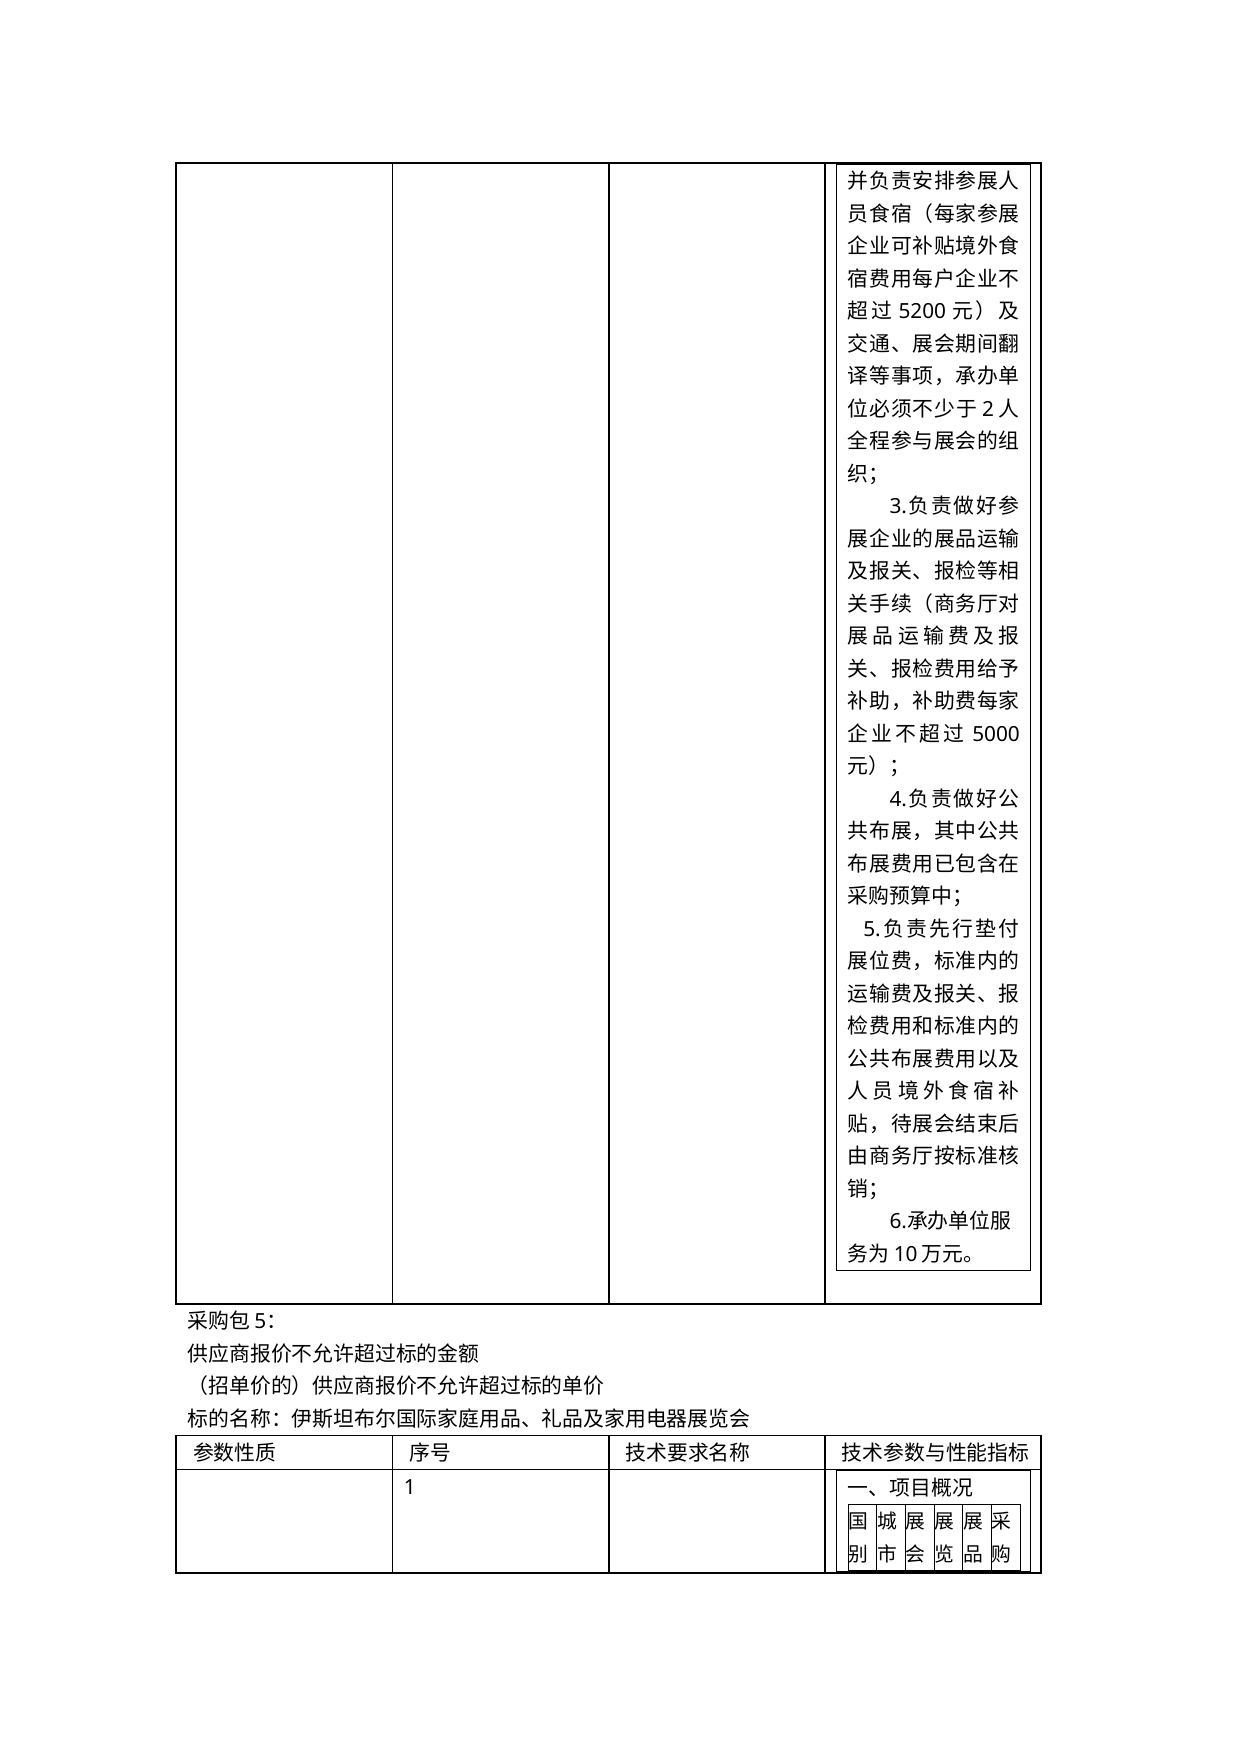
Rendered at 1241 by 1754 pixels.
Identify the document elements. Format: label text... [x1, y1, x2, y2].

text 标的名称：伊斯坦布尔国际家庭用品、礼品及家用电器展览会 [187, 1402, 1053, 1435]
table_header 参数性质 [177, 1436, 392, 1469]
table_cell [826, 164, 1040, 1303]
table_cell [826, 1470, 836, 1572]
text 供应商报价不允许超过标的金额 [187, 1337, 1053, 1370]
table_cell [837, 1471, 1030, 1571]
table_cell [610, 1470, 824, 1572]
text （招单价的）供应商报价不允许超过标的单价 [187, 1370, 1053, 1402]
table_cell [610, 164, 824, 1303]
text 采购包5： [187, 1305, 1053, 1337]
table_header 序号 [393, 1436, 608, 1469]
table_cell 1 [393, 164, 608, 1303]
table_header 技术参数与性能指标 [826, 1436, 1040, 1469]
table_cell [177, 164, 392, 1303]
table_cell [1031, 1470, 1040, 1572]
table_cell 1 [393, 1470, 608, 1572]
table_cell [177, 1470, 392, 1572]
table_header 技术要求名称 [610, 1436, 824, 1469]
